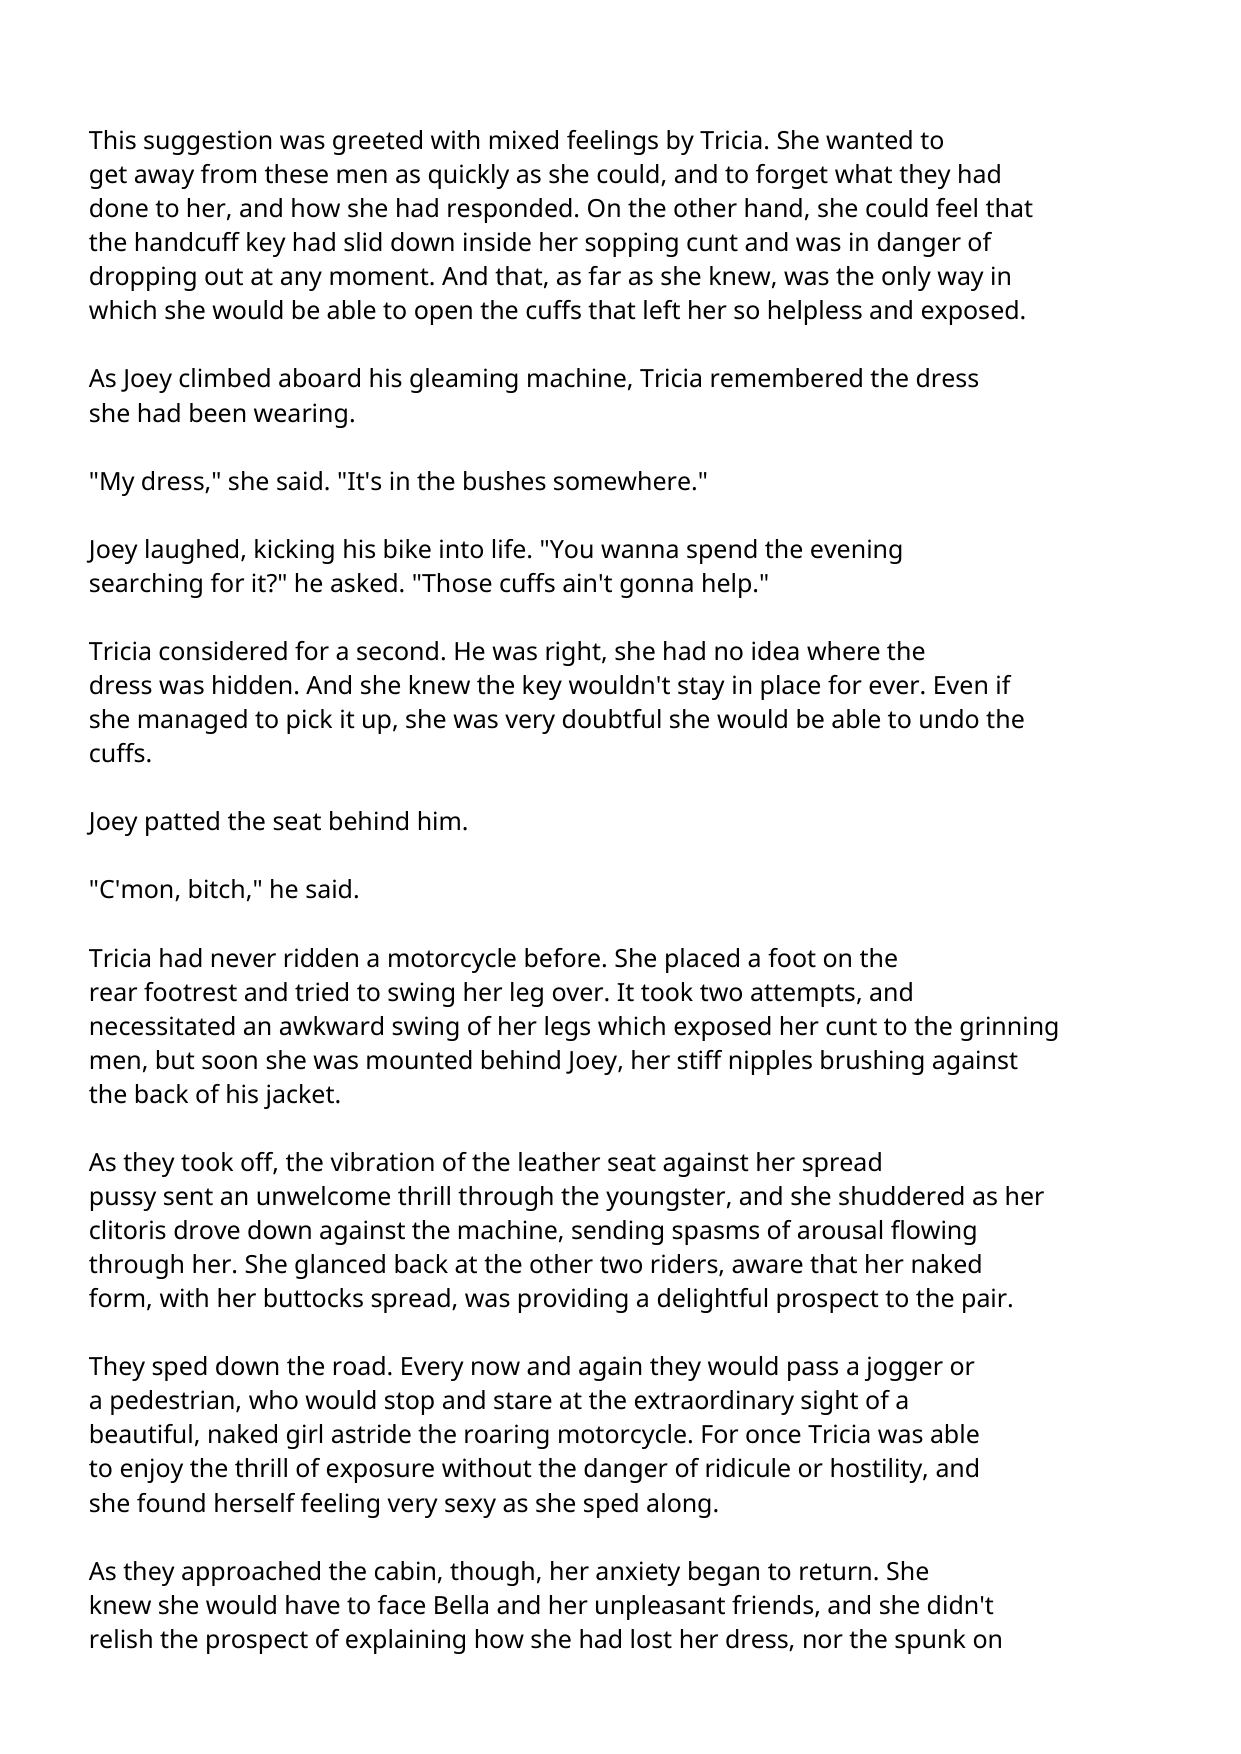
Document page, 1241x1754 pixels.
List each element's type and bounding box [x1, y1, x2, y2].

text [89, 89, 1152, 1656]
